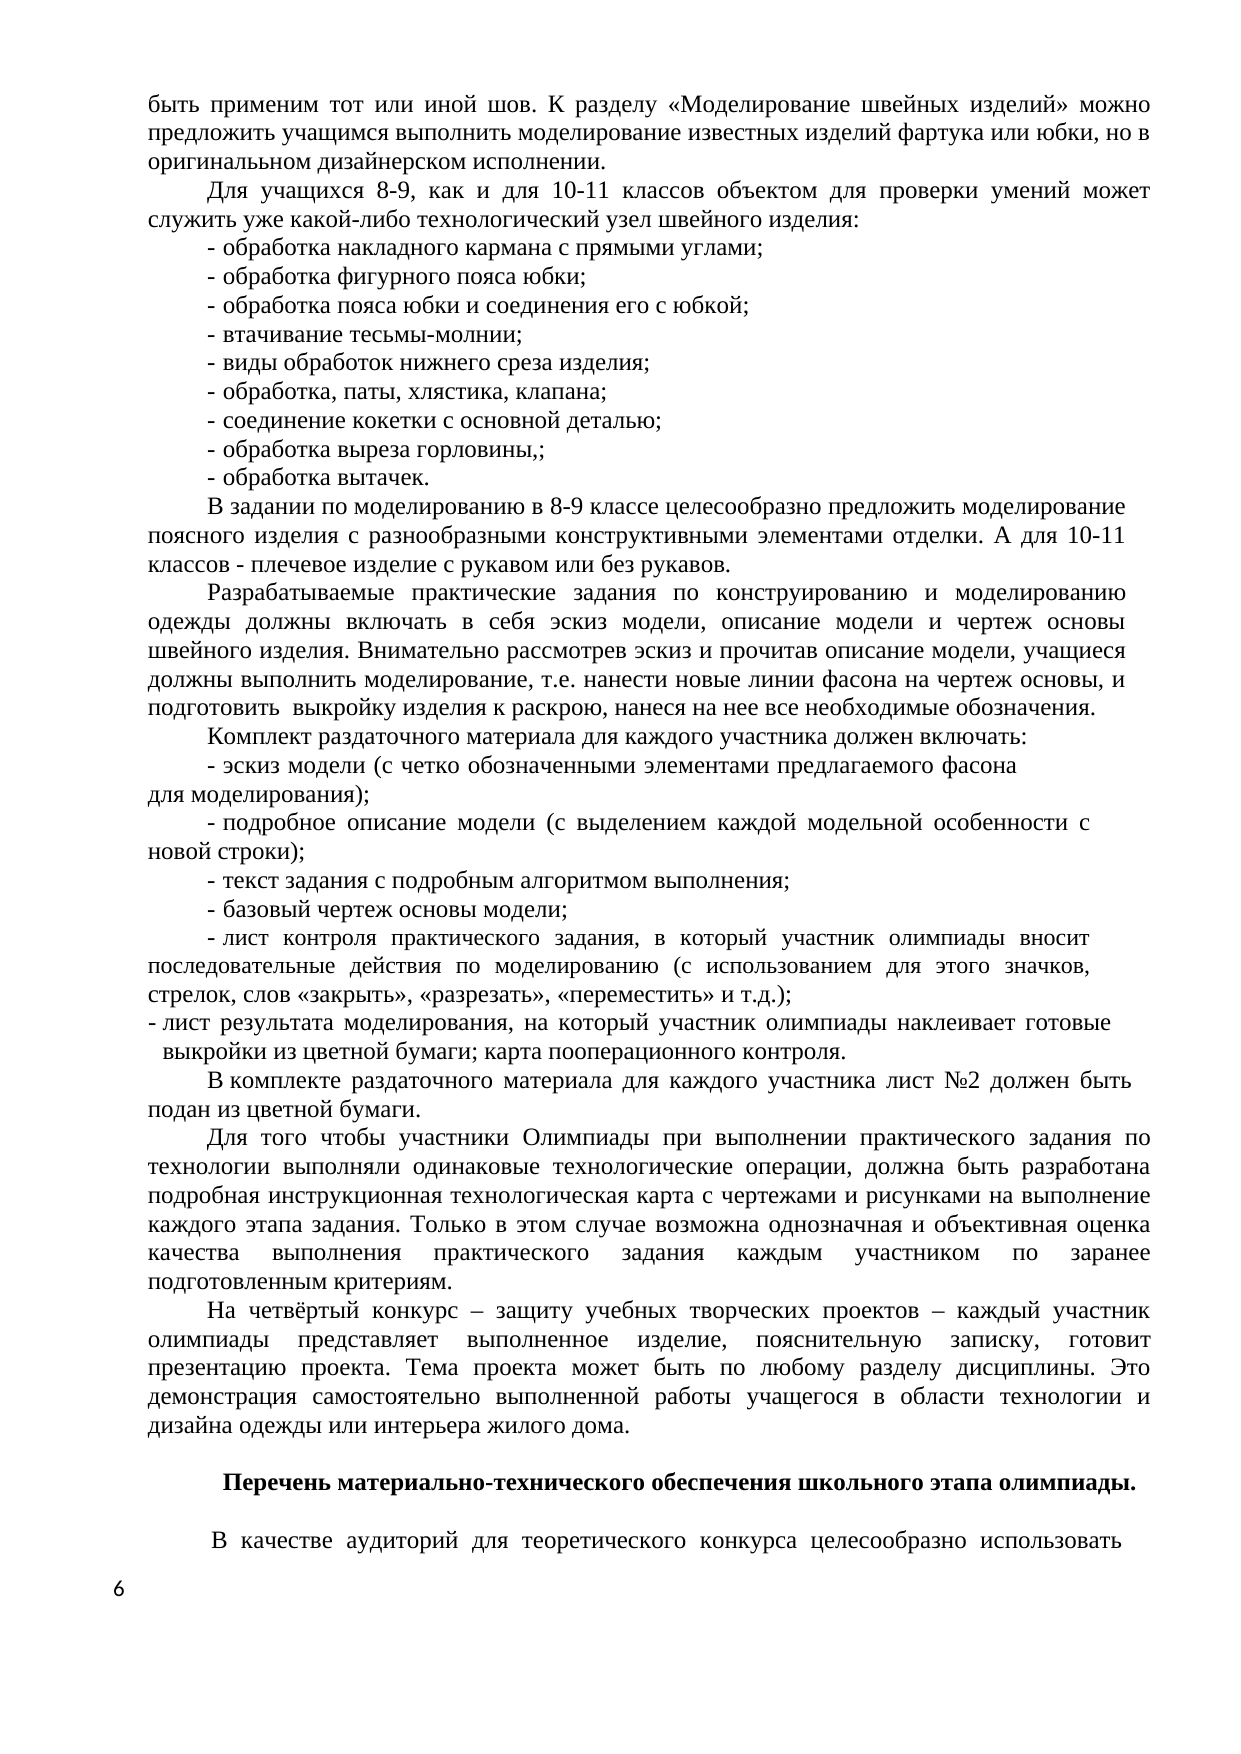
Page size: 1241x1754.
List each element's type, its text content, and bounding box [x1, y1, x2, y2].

list комплекте раздаточного материала для каждого участника лист №2 должен быть подан из цветной бумаги. [148, 1065, 1133, 1122]
list лист результата моделирования, на который участник олимпиады наклеивает готовые выкройки из цветной бумаги; карта пооперационного контроля. [148, 1007, 1112, 1065]
list текст задания с подробным алгоритмом выполнения; [148, 865, 1152, 894]
text В задании по моделированию в 8-9 классе целесообразно предложить моделирование поясного изделия с разнообразными конструктивными элементами отделки. А для 10-11 классов - плечевое изделие с рукавом или без рукавов. [148, 491, 1127, 577]
text Разрабатываемые практические задания по конструированию и моделированию одежды должны включать в себя эскиз модели, описание модели и чертеж основы швейного изделия. Внимательно рассмотрев эскиз и прочитав описание модели, учащиеся должны выполнить моделирование, т.е. нанести новые линии фасона на чертеж основы, и подготовить выкройку изделия к раскрою, нанеся на нее все необходимые обозначения. [148, 577, 1127, 721]
list соединение кокетки с основной деталью; [148, 405, 1152, 434]
list обработка выреза горловины,; [148, 434, 1152, 462]
text На четвёртый конкурс – защиту учебных творческих проектов – каждый участник олимпиады представляет выполненное изделие, пояснительную записку, готовит презентацию проекта. Тема проекта может быть по любому разделу дисциплины. Это демонстрация самостоятельно выполненной работы учащегося в области технологии и дизайна одежды или интерьера жилого дома. [148, 1295, 1152, 1439]
list обработка, паты, хлястика, клапана; [148, 376, 1152, 405]
list обработка накладного кармана с прямыми углами; [148, 232, 1152, 261]
list лист контроля практического задания, в который участник олимпиады вносит последовательные действия по моделированию (с использованием для этого значков, стрелок, слов «закрыть», «разрезать», «переместить» и т.д.); [148, 922, 1091, 1007]
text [152, 1525, 1122, 1554]
list подробное описание модели (с выделением каждой модельной особенности с новой строки); [148, 807, 1091, 865]
text Для того чтобы участники Олимпиады при выполнении практического задания по технологии выполняли одинаковые технологические операции, должна быть разработана подробная инструкционная технологическая карта с чертежами и рисунками на выполнение каждого этапа задания. Только в этом случае возможна однозначная и объективная оценка качества выполнения практического задания каждым участником по заранее подготовленным критериям. [148, 1122, 1152, 1295]
list обработка вытачек. [148, 462, 1152, 491]
text Перечень материально-технического обеспечения школьного этапа олимпиады. [148, 1467, 1152, 1496]
list втачивание тесьмы-молнии; [148, 319, 1152, 347]
list обработка фигурного пояса юбки; [148, 261, 1152, 290]
list виды обработок нижнего среза изделия; [148, 347, 1152, 376]
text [148, 89, 1152, 175]
text Для учащихся 8-9, как и для 10-11 классов объектом для проверки умений может служить уже какой-либо технологический узел швейного изделия: [148, 175, 1152, 232]
list обработка пояса юбки и соединения его с юбкой; [148, 290, 1152, 319]
list эскиз модели (с четко обозначенными элементами предлагаемого фасона для моделирования); [148, 750, 1018, 807]
text Комплект раздаточного материала для каждого участника должен включать: [148, 721, 1152, 750]
list базовый чертеж основы модели; [148, 894, 1152, 922]
